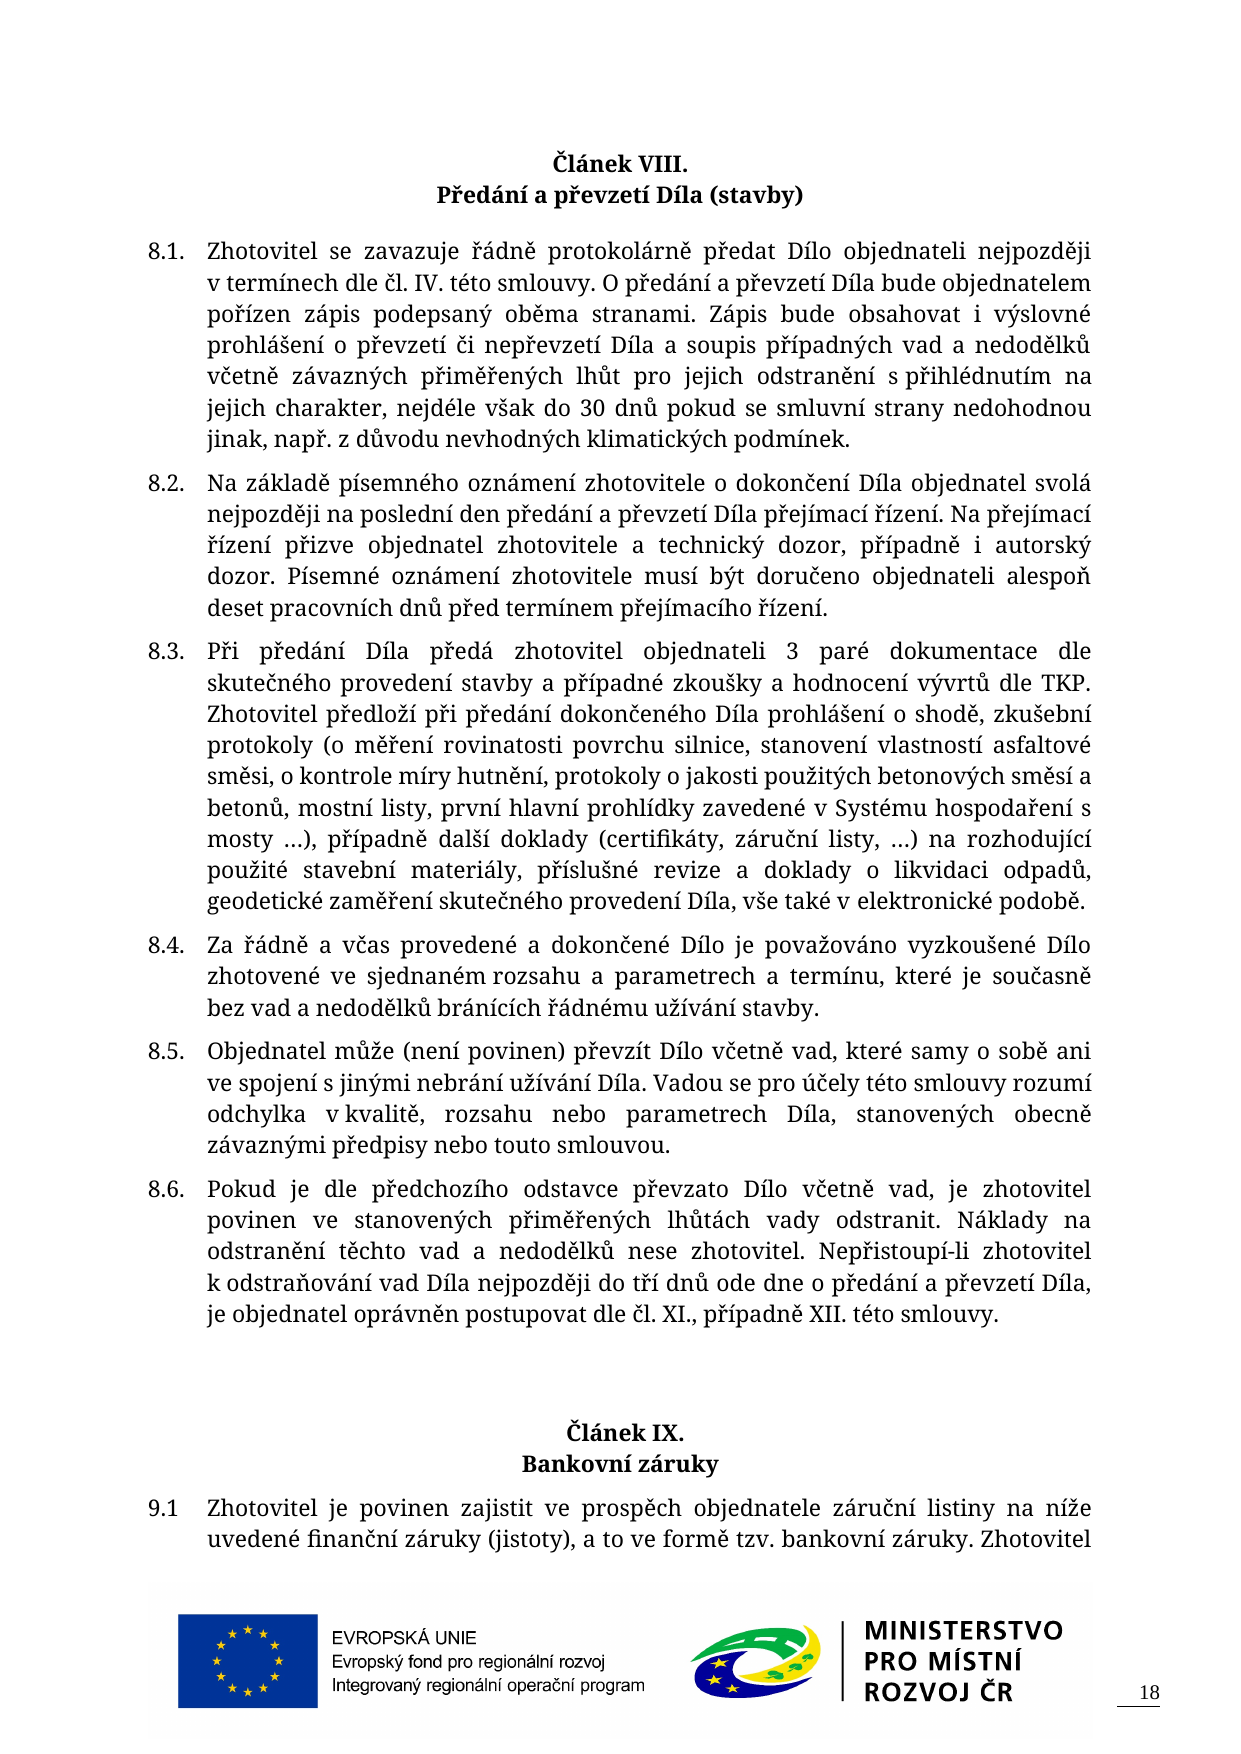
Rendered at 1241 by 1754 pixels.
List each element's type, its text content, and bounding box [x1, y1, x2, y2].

list Při předání Díla předá zhotovitel objednateli 3 paré dokumentace dle skutečného provedení stavby a případné zkoušky a hodnocení vývrtů dle TKP. Zhotovitel předloží při předání dokončeného Díla prohlášení o shodě, zkušební protokoly (o měření rovinatosti povrchu silnice, stanovení vlastností asfaltové směsi, o kontrole míry hutnění, protokoly o jakosti použitých betonových směsí a betonů, mostní listy, první hlavní prohlídky zavedené v Systému hospodaření s mosty …), případně další doklady (certifikáty, záruční listy, …) na rozhodující použité stavební materiály, příslušné revize a doklady o likvidaci odpadů, geodetické zaměření skutečného provedení Díla, vše také v elektronické podobě. [148, 635, 1092, 916]
list Zhotovitel se zavazuje řádně protokolárně předat Dílo objednateli nejpozději v termínech dle čl. IV. této smlouvy. O předání a převzetí Díla bude objednatelem pořízen zápis podepsaný oběma stranami. Zápis bude obsahovat i výslovné prohlášení o převzetí či nepřevzetí Díla a soupis případných vad a nedodělků včetně závazných přiměřených lhůt pro jejich odstranění s přihlédnutím na jejich charakter, nejdéle však do 30 dnů pokud se smluvní strany nedohodnou jinak, např. z důvodu nevhodných klimatických podmínek. [148, 235, 1092, 454]
list Za řádně a včas provedené a dokončené Dílo je považováno vyzkoušené Dílo zhotovené ve sjednaném rozsahu a parametrech a termínu, které je současně bez vad a nedodělků bránících řádnému užívání stavby. [148, 929, 1092, 1023]
subtitle Bankovní záruky [148, 1448, 1092, 1479]
picture [147, 1582, 1093, 1739]
list Objednatel může (není povinen) převzít Dílo včetně vad, které samy o sobě ani ve spojení s jinými nebrání užívání Díla. Vadou se pro účely této smlouvy rozumí odchylka v kvalitě, rozsahu nebo parametrech Díla, stanovených obecně závaznými předpisy nebo touto smlouvou. [148, 1035, 1092, 1160]
text Předání a převzetí Díla (stavby) [148, 179, 1092, 210]
list Pokud je dle předchozího odstavce převzato Dílo včetně vad, je zhotovitel povinen ve stanovených přiměřených lhůtách vady odstranit. Náklady na odstranění těchto vad a nedodělků nese zhotovitel. Nepřistoupí-li zhotovitel k odstraňování vad Díla nejpozději do tří dnů ode dne o předání a převzetí Díla, je objednatel oprávněn postupovat dle čl. XI., případně XII. této smlouvy. [148, 1173, 1092, 1329]
list Článek IX. [185, 1416, 1092, 1448]
text Článek VIII. [148, 148, 1092, 179]
list Na základě písemného oznámení zhotovitele o dokončení Díla objednatel svolá nejpozději na poslední den předání a převzetí Díla přejímací řízení. Na přejímací řízení přizve objednatel zhotovitele a technický dozor, případně i autorský dozor. Písemné oznámení zhotovitele musí být doručeno objednateli alespoň deset pracovních dnů před termínem přejímacího řízení. [148, 466, 1092, 623]
